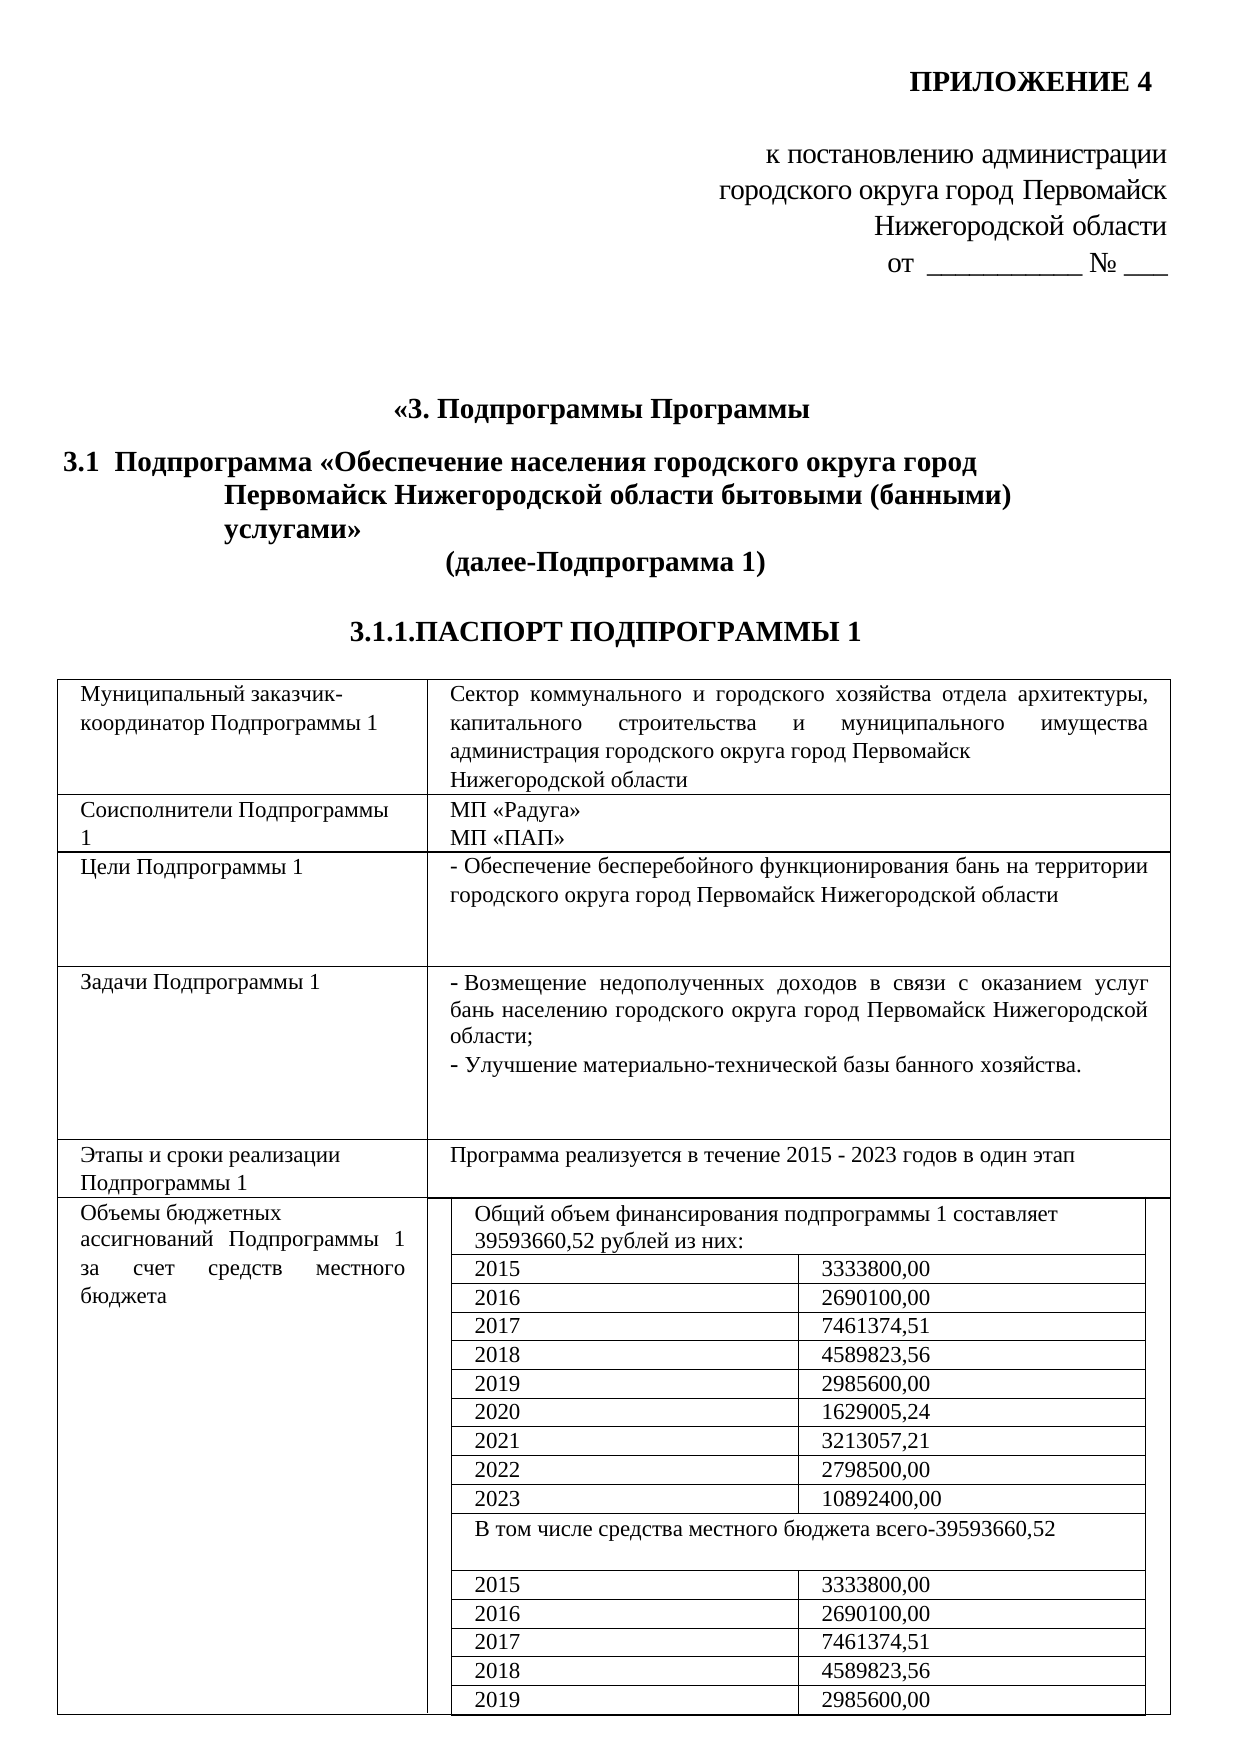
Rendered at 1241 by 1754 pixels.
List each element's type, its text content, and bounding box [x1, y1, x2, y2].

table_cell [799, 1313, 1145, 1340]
text (далее-Подпрограмма 1) [445, 544, 1167, 578]
text Нижегородской области [715, 208, 1168, 242]
text к постановлению администрации городского округа город Первомайск [704, 136, 1168, 206]
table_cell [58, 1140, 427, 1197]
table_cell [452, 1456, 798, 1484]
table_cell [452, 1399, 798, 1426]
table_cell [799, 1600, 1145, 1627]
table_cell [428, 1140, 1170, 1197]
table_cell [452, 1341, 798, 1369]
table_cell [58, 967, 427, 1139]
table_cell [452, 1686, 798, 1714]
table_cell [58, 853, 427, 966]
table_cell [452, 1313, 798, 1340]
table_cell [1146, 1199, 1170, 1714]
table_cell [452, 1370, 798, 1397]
text 3.1.1.ПАСПОРТ ПОДПРОГРАММЫ 1 [46, 614, 1165, 648]
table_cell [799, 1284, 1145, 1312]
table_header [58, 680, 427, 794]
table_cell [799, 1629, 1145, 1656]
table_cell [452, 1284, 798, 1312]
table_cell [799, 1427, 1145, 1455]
text от ___________ № ___ [884, 245, 1168, 278]
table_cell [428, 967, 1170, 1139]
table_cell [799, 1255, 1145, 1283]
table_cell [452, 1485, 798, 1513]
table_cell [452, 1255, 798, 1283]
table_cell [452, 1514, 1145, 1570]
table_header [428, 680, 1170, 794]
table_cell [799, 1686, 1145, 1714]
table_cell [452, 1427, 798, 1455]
text ПРИЛОЖЕНИЕ 4 [46, 64, 1152, 98]
text «3. Подпрограммы Программы [51, 391, 1153, 424]
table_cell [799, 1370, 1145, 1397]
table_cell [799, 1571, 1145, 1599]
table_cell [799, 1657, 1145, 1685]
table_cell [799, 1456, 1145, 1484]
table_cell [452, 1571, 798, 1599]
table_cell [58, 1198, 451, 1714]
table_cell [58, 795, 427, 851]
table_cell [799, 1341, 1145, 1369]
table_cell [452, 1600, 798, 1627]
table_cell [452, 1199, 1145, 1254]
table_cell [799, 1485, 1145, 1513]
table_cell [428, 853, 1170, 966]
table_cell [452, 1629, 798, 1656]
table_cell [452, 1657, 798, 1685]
list Подпрограмма «Обеспечение населения городского округа город Первомайск Нижегородской области бытовыми (банными) услугами» [63, 444, 1148, 544]
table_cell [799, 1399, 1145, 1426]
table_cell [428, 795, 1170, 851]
